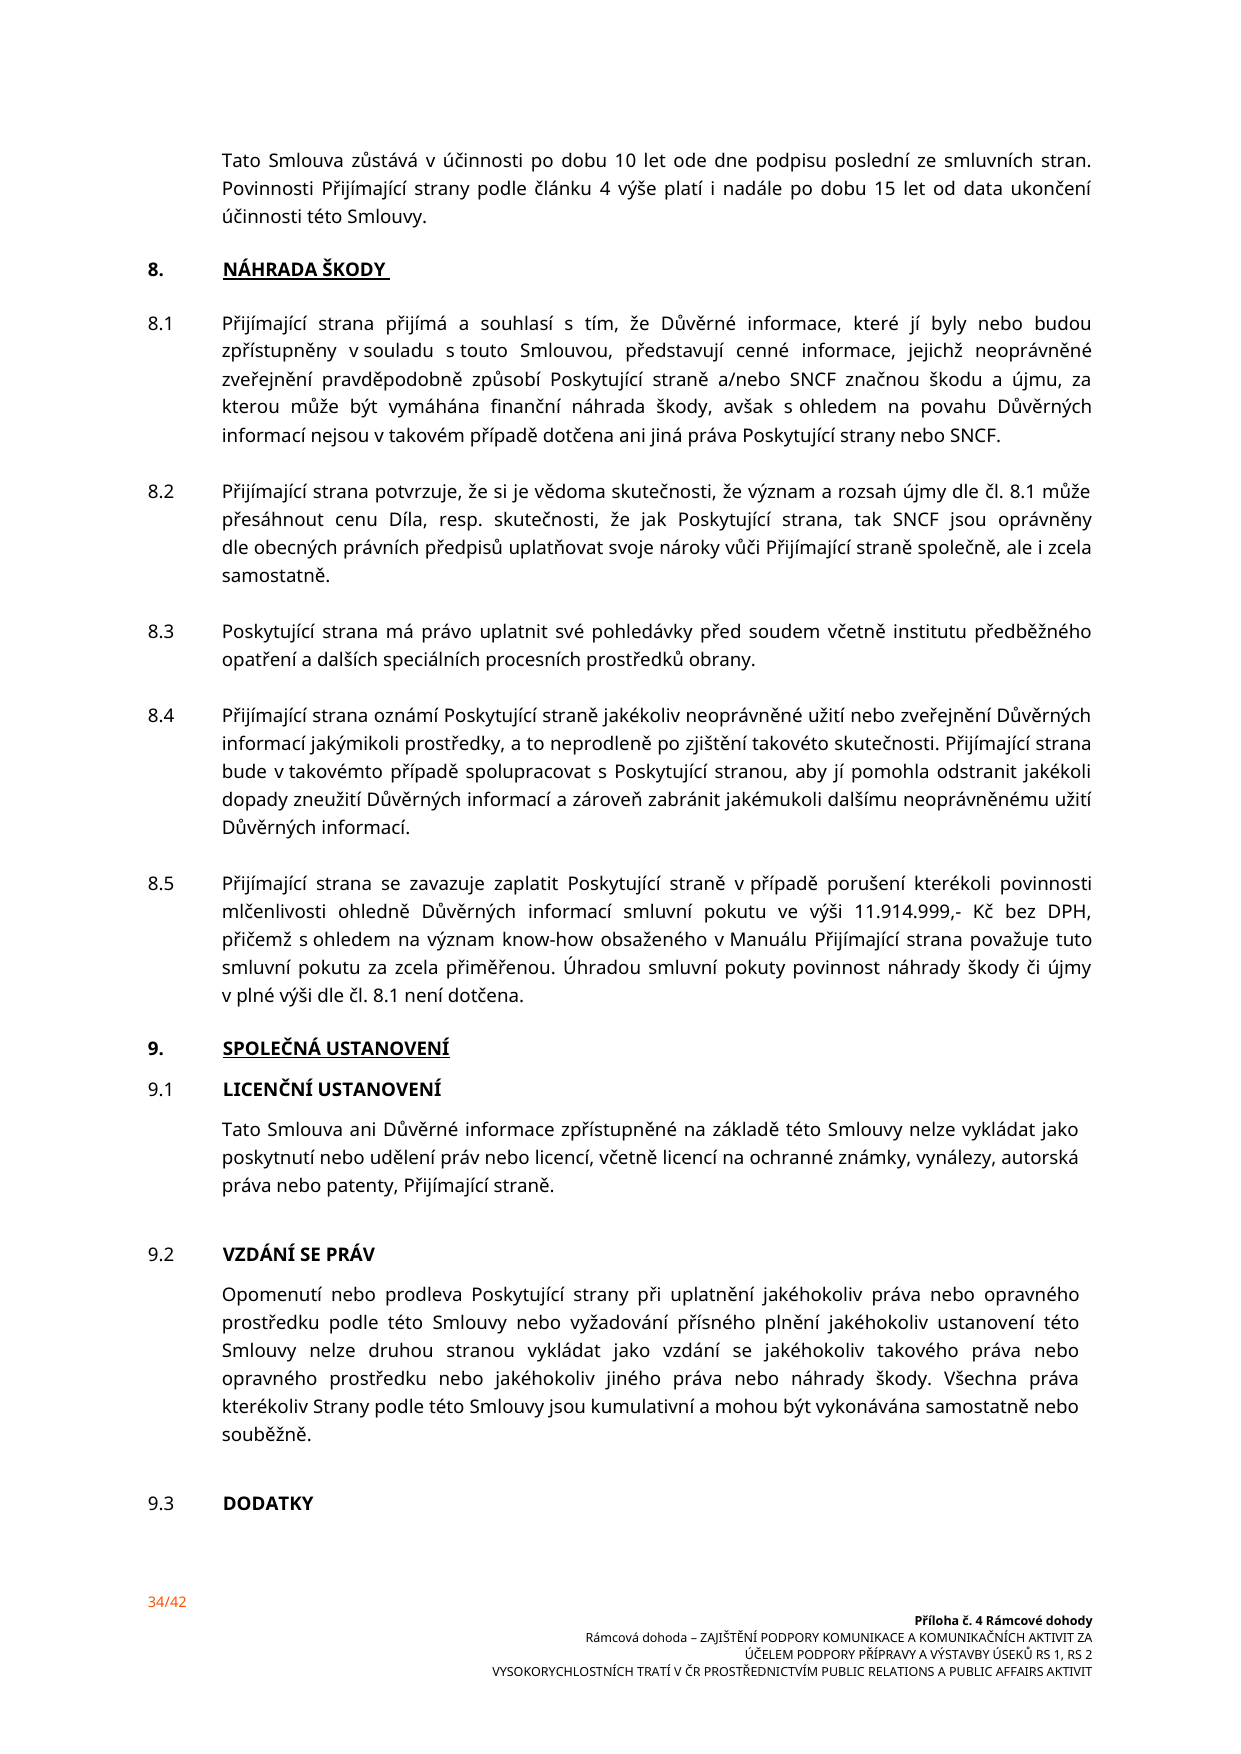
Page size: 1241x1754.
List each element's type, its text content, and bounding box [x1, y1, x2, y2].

list Přijímající strana se zavazuje zaplatit Poskytující straně v případě porušení kterékoli povinnosti mlčenlivosti ohledně Důvěrných informací smluvní pokutu ve výši 11.914.999,- Kč bez DPH, přičemž s ohledem na význam know-how obsaženého v Manuálu Přijímající strana považuje tuto smluvní pokutu za zcela přiměřenou. Úhradou smluvní pokuty povinnost náhrady škody či újmy v plné výši dle čl. 8.1 není dotčena. [148, 870, 1092, 1008]
list Přijímající strana oznámí Poskytující straně jakékoliv neoprávněné užití nebo zveřejnění Důvěrných informací jakýmikoli prostředky, a to neprodleně po zjištění takovéto skutečnosti. Přijímající strana bude v takovémto případě spolupracovat s Poskytující stranou, aby jí pomohla odstranit jakékoli dopady zneužití Důvěrných informací a zároveň zabránit jakémukoli dalšímu neoprávněnému užití Důvěrných informací. [148, 702, 1092, 840]
list DODATKY [148, 1490, 1080, 1516]
text Tato Smlouva zůstává v účinnosti po dobu 10 let ode dne podpisu poslední ze smluvních stran. Povinnosti Přijímající strany podle článku 4 výše platí i nadále po dobu 15 let od data ukončení účinnosti této Smlouvy. [222, 148, 1092, 229]
list SPOLEČNÁ USTANOVENÍ [148, 1035, 1092, 1061]
text Tato Smlouva ani Důvěrné informace zpřístupněné na základě této Smlouvy nelze vykládat jako poskytnutí nebo udělení práv nebo licencí, včetně licencí na ochranné známky, vynálezy, autorská práva nebo patenty, Přijímající straně. [222, 1116, 1080, 1198]
list Poskytující strana má právo uplatnit své pohledávky před soudem včetně institutu předběžného opatření a dalších speciálních procesních prostředků obrany. [148, 618, 1092, 672]
list NÁHRADA ŠKODY [148, 257, 1092, 282]
text Opomenutí nebo prodleva Poskytující strany při uplatnění jakéhokoliv práva nebo opravného prostředku podle této Smlouvy nebo vyžadování přísného plnění jakéhokoliv ustanovení této Smlouvy nelze druhou stranou vykládat jako vzdání se jakéhokoliv takového práva nebo opravného prostředku nebo jakéhokoliv jiného práva nebo náhrady škody. Všechna práva kterékoliv Strany podle této Smlouvy jsou kumulativní a mohou být vykonávána samostatně nebo souběžně. [222, 1281, 1080, 1447]
list LICENČNÍ USTANOVENÍ [148, 1076, 1092, 1101]
list Přijímající strana přijímá a souhlasí s tím, že Důvěrné informace, které jí byly nebo budou zpřístupněny v souladu s touto Smlouvou, představují cenné informace, jejichž neoprávněné zveřejnění pravděpodobně způsobí Poskytující straně a/nebo SNCF značnou škodu a újmu, za kterou může být vymáhána finanční náhrada škody, avšak s ohledem na povahu Důvěrných informací nejsou v takovém případě dotčena ani jiná práva Poskytující strany nebo SNCF. [148, 310, 1092, 447]
list VZDÁNÍ SE PRÁV [148, 1241, 1080, 1266]
list Přijímající strana potvrzuje, že si je vědoma skutečnosti, že význam a rozsah újmy dle čl. 8.1 může přesáhnout cenu Díla, resp. skutečnosti, že jak Poskytující strana, tak SNCF jsou oprávněny dle obecných právních předpisů uplatňovat svoje nároky vůči Přijímající straně společně, ale i zcela samostatně. [148, 478, 1092, 587]
